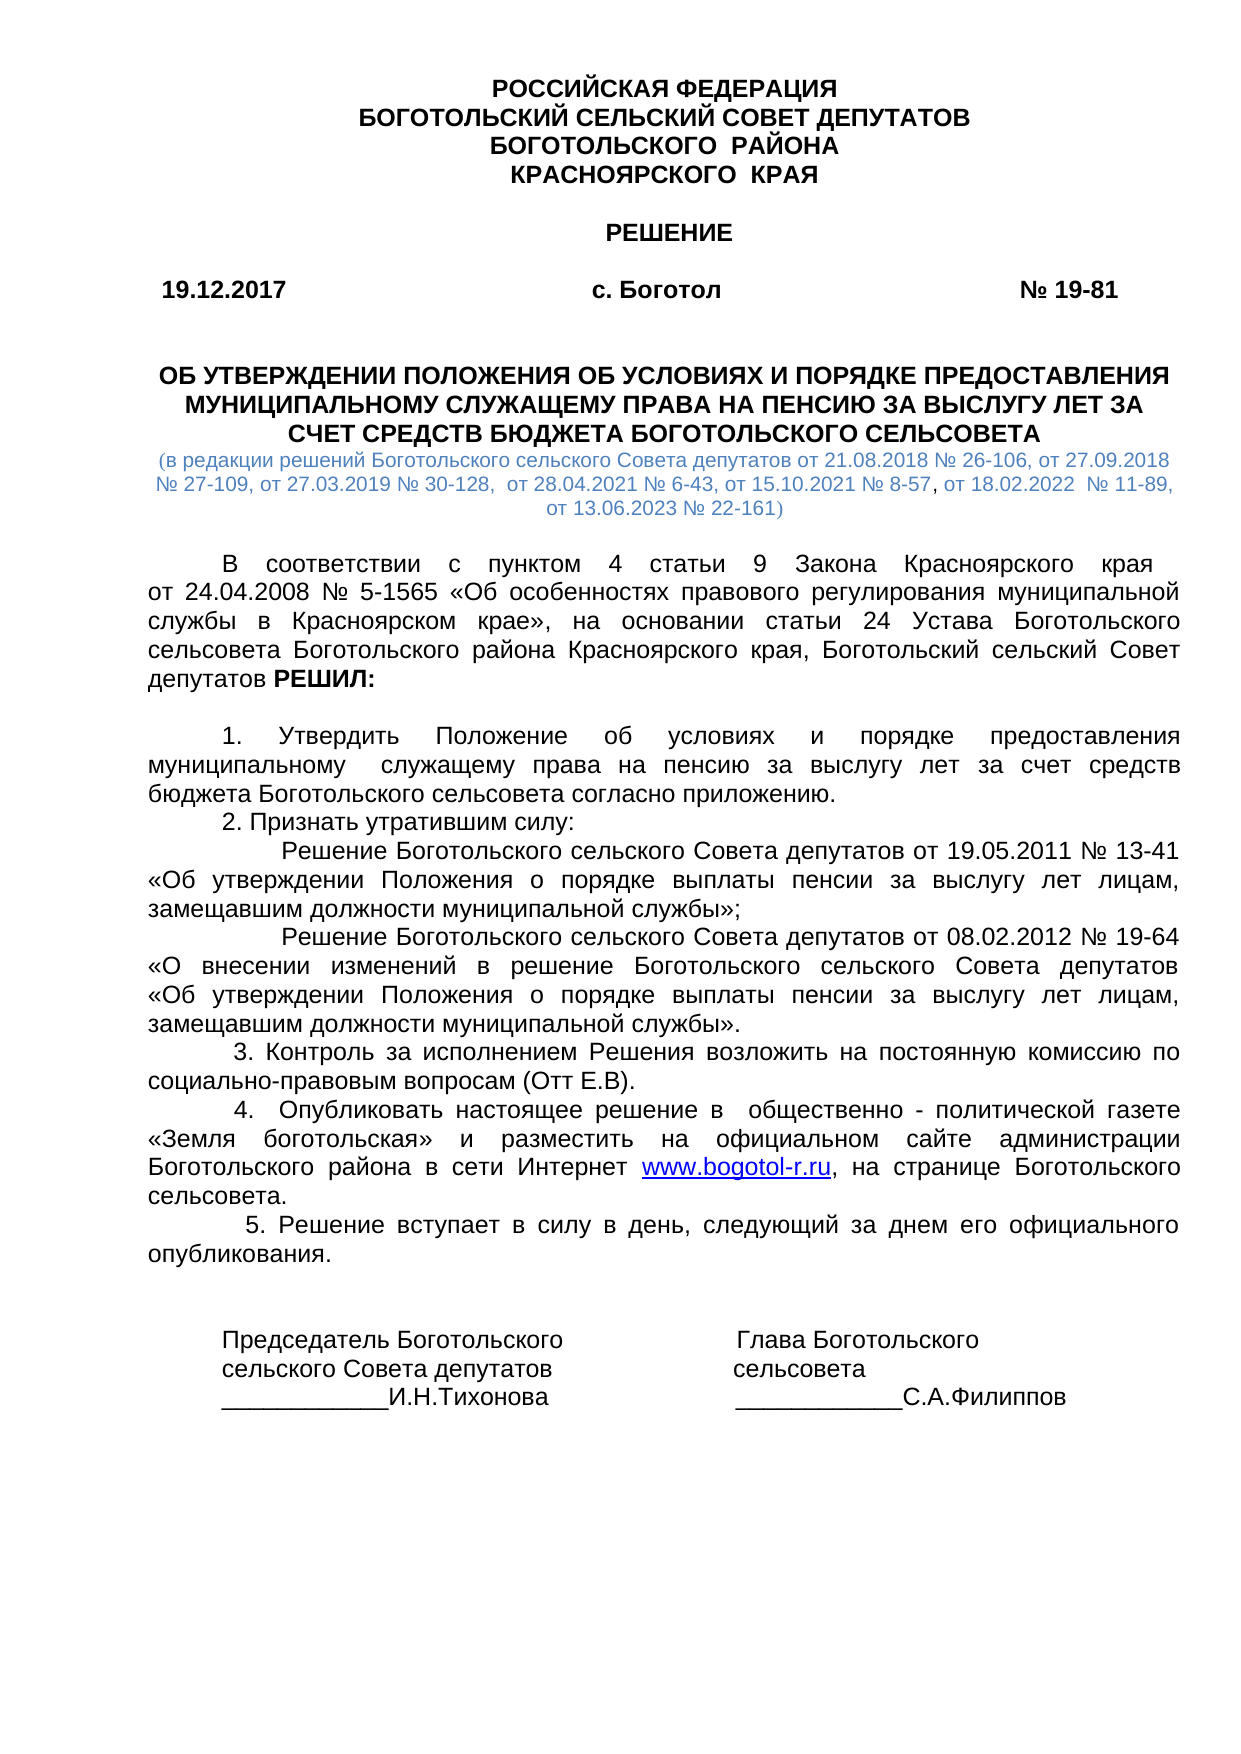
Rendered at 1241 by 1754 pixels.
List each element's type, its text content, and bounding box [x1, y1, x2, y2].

text Решение Боготольского сельского Совета депутатов от 19.05.2011 № 13-41 «Об утверждении Положения о порядке выплаты пенсии за выслугу лет лицам, замещавшим должности муниципальной службы»; [148, 836, 1181, 922]
text 1. Утвердить Положение об условиях и порядке предоставления муниципальному служащему права на пенсию за выслугу лет за счет средств бюджета Боготольского сельсовета согласно приложению. [148, 721, 1181, 807]
text сельского Совета депутатов сельсовета [148, 1354, 1181, 1382]
text 19.12.2017 с. Боготол № 19-81 [148, 275, 1181, 304]
text В соответствии с пунктом 4 статьи 9 Закона Красноярского края от 24.04.2008 № 5-1565 «Об особенностях правового регулирования муниципальной службы в Красноярском крае», на основании статьи 24 Устава Боготольского сельсовета Боготольского района Красноярского края, Боготольский сельский Совет депутатов РЕШИЛ: [148, 549, 1181, 692]
text БОГОТОЛЬСКИЙ СЕЛЬСКИЙ СОВЕТ ДЕПУТАТОВ [148, 103, 1181, 131]
text (в редакции решений Боготольского сельского Совета депутатов от 21.08.2018 № 26-106, от 27.09.2018 № 27-109, от 27.03.2019 № 30-128, от 28.04.2021 № 6-43, от 15.10.2021 № 8-57, от 18.02.2022 № 11-89, от 13.06.2023 № 22-161) [148, 448, 1181, 520]
text 3. Контроль за исполнением Решения возложить на постоянную комиссию по социально-правовым вопросам (Отт Е.В). [148, 1037, 1181, 1095]
text Решение Боготольского сельского Совета депутатов от 08.02.2012 № 19-64 «О внесении изменений в решение Боготольского сельского Совета депутатов «Об утверждении Положения о порядке выплаты пенсии за выслугу лет лицам, замещавшим должности муниципальной службы». [148, 922, 1181, 1037]
text РЕШЕНИЕ [148, 218, 1181, 246]
text 4. Опубликовать настоящее решение в общественно - политической газете «Земля боготольская» и разместить на официальном сайте администрации Боготольского района в сети Интернет www.bogotol-r.ru, на странице Боготольского сельсовета. [148, 1095, 1181, 1210]
text КРАСНОЯРСКОГО КРАЯ [148, 160, 1181, 189]
text ____________И.Н.Тихонова ____________С.А.Филиппов [148, 1382, 1181, 1411]
text Председатель Боготольского Глава Боготольского [148, 1325, 1181, 1354]
text ОБ УТВЕРЖДЕНИИ ПОЛОЖЕНИЯ ОБ УСЛОВИЯХ И ПОРЯДКЕ ПРЕДОСТАВЛЕНИЯ МУНИЦИПАЛЬНОМУ СЛУЖАЩЕМУ ПРАВА НА ПЕНСИЮ ЗА ВЫСЛУГУ ЛЕТ ЗА СЧЕТ СРЕДСТВ БЮДЖЕТА БОГОТОЛЬСКОГО СЕЛЬСОВЕТА [148, 361, 1181, 448]
text 5. Решение вступает в силу в день, следующий за днем его официального опубликования. [148, 1210, 1181, 1267]
text РОССИЙСКАЯ ФЕДЕРАЦИЯ [148, 74, 1181, 103]
text БОГОТОЛЬСКОГО РАЙОНА [148, 131, 1181, 160]
text 2. Признать утратившим силу: [148, 807, 1181, 836]
